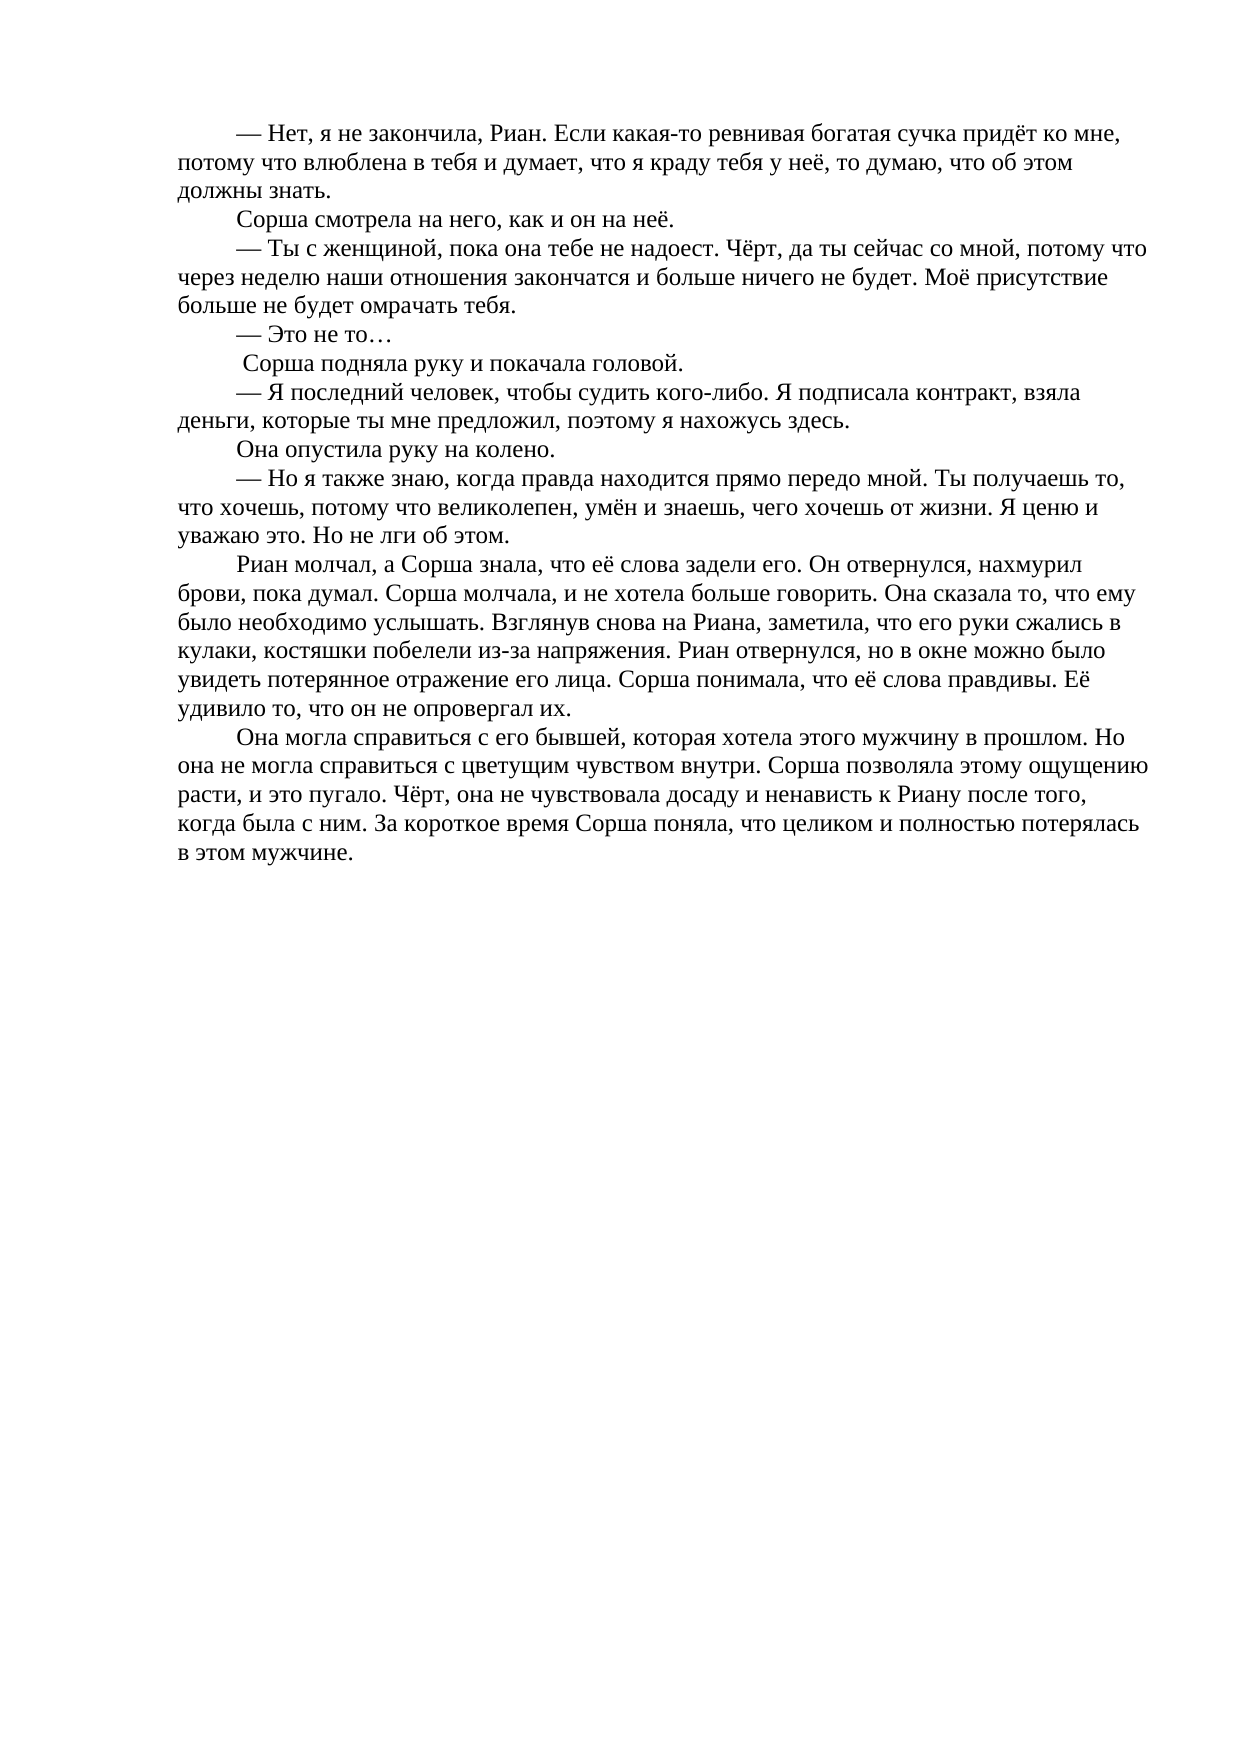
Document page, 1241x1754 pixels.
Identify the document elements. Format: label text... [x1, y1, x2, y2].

text — Но я также знаю, когда правда находится прямо передо мной. Ты получаешь то, что хочешь, потому что великолепен, умён и знаешь, чего хочешь от жизни. Я ценю и уважаю это. Но не лги об этом. [177, 463, 1152, 549]
text — Нет, я не закончила, Риан. Если какая-то ревнивая богатая сучка придёт ко мне, потому что влюблена в тебя и думает, что я краду тебя у неё, то думаю, что об этом должны знать. [177, 118, 1152, 204]
text — Ты с женщиной, пока она тебе не надоест. Чёрт, да ты сейчас со мной, потому что через неделю наши отношения закончатся и больше ничего не будет. Моё присутствие больше не будет омрачать тебя. [177, 233, 1152, 319]
text — Это не то… [177, 319, 1152, 348]
text Сорша подняла руку и покачала головой. [177, 348, 1152, 377]
text Риан молчал, а Сорша знала, что её слова задели его. Он отвернулся, нахмурил брови, пока думал. Сорша молчала, и не хотела больше говорить. Она сказала то, что ему было необходимо услышать. Взглянув снова на Риана, заметила, что его руки сжались в кулаки, костяшки побелели из-за напряжения. Риан отвернулся, но в окне можно было увидеть потерянное отражение его лица. Сорша понимала, что её слова правдивы. Её удивило то, что он не опровергал их. [177, 549, 1152, 722]
text Она опустила руку на колено. [177, 434, 1152, 463]
text Сорша смотрела на него, как и он на неё. [177, 204, 1152, 233]
text Она могла справиться с его бывшей, которая хотела этого мужчину в прошлом. Но она не могла справиться с цветущим чувством внутри. Сорша позволяла этому ощущению расти, и это пугало. Чёрт, она не чувствовала досаду и ненависть к Риану после того, когда была с ним. За короткое время Сорша поняла, что целиком и полностью потерялась в этом мужчине. [177, 722, 1152, 866]
text — Я последний человек, чтобы судить кого-либо. Я подписала контракт, взяла деньги, которые ты мне предложил, поэтому я нахожусь здесь. [177, 377, 1152, 434]
